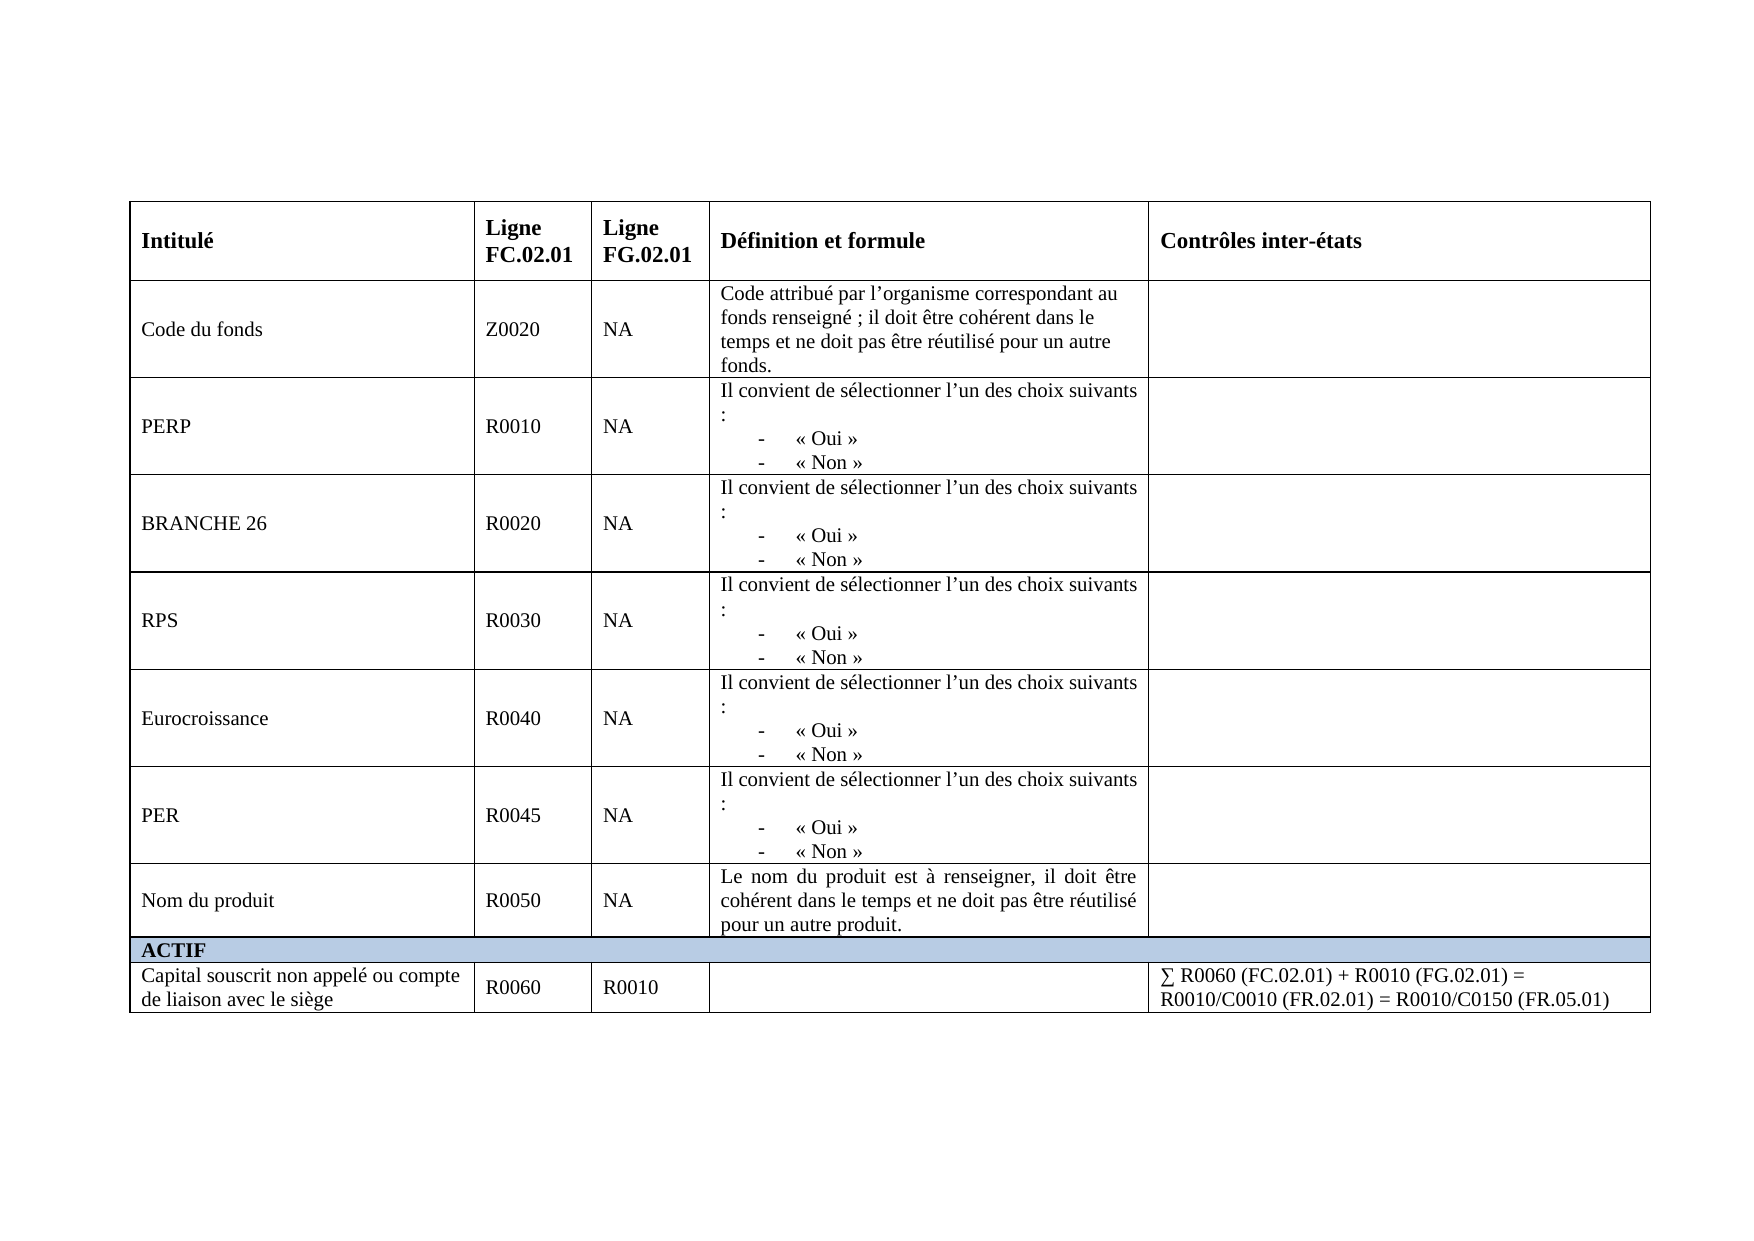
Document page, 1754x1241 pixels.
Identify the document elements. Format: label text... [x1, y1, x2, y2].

table_cell Il convient de sélectionner l’un des choix suivants : « Oui » « Non » [710, 670, 1148, 766]
table_cell R0045 [475, 767, 591, 863]
table_cell R0020 [475, 475, 591, 571]
table_cell NA [592, 670, 709, 766]
table_header Définition et formule [710, 202, 1148, 279]
table_cell Il convient de sélectionner l’un des choix suivants : « Oui » « Non » [710, 378, 1148, 474]
table_cell PER [131, 767, 474, 863]
table_cell [710, 963, 1148, 1012]
table_header Contrôles inter-états [1149, 202, 1650, 279]
table_cell R0040 [475, 670, 591, 766]
table_cell Code du fonds [131, 281, 474, 377]
table_cell [1149, 767, 1650, 863]
table_header Intitulé [131, 202, 474, 279]
table_cell R0030 [475, 573, 591, 669]
table_header Ligne FC.02.01 [475, 202, 591, 279]
table_cell Capital souscrit non appelé ou compte de liaison avec le siège [131, 963, 474, 1012]
table_cell PERP [131, 378, 474, 474]
table_cell NA [592, 573, 709, 669]
table_cell Le nom du produit est à renseigner, il doit être cohérent dans le temps et ne doit pas être réutilisé pour un autre produit. [710, 864, 1148, 936]
table_cell Code attribué par l’organisme correspondant au fonds renseigné ; il doit être cohérent dans le temps et ne doit pas être réutilisé pour un autre fonds. [710, 281, 1148, 377]
table_cell [1149, 281, 1650, 377]
table_cell NA [592, 281, 709, 377]
table_cell NA [592, 864, 709, 936]
table_cell Il convient de sélectionner l’un des choix suivants : « Oui » « Non » [710, 573, 1148, 669]
table_cell NA [592, 475, 709, 571]
table_cell BRANCHE 26 [131, 475, 474, 571]
table_cell Z0020 [475, 281, 591, 377]
table_header Ligne FG.02.01 [592, 202, 709, 279]
table_cell NA [592, 767, 709, 863]
table_cell R0010 [475, 378, 591, 474]
table_cell RPS [131, 573, 474, 669]
table_cell ∑ R0060 (FC.02.01) + R0010 (FG.02.01) = R0010/C0010 (FR.02.01) = R0010/C0150 (FR.05.01) [1149, 963, 1650, 1012]
table_cell Eurocroissance [131, 670, 474, 766]
table_cell [1149, 864, 1650, 936]
table_cell R0010 [592, 963, 709, 1012]
table_cell Il convient de sélectionner l’un des choix suivants : « Oui » « Non » [710, 475, 1148, 571]
table_cell [1149, 573, 1650, 669]
table_cell R0050 [475, 864, 591, 936]
table_cell [1149, 378, 1650, 474]
table_cell NA [592, 378, 709, 474]
table_cell Il convient de sélectionner l’un des choix suivants : « Oui » « Non » [710, 767, 1148, 863]
table_cell Nom du produit [131, 864, 474, 936]
table_cell ACTIF [131, 938, 1650, 962]
table_cell [1149, 670, 1650, 766]
table_cell [1149, 475, 1650, 571]
table_cell R0060 [475, 963, 591, 1012]
